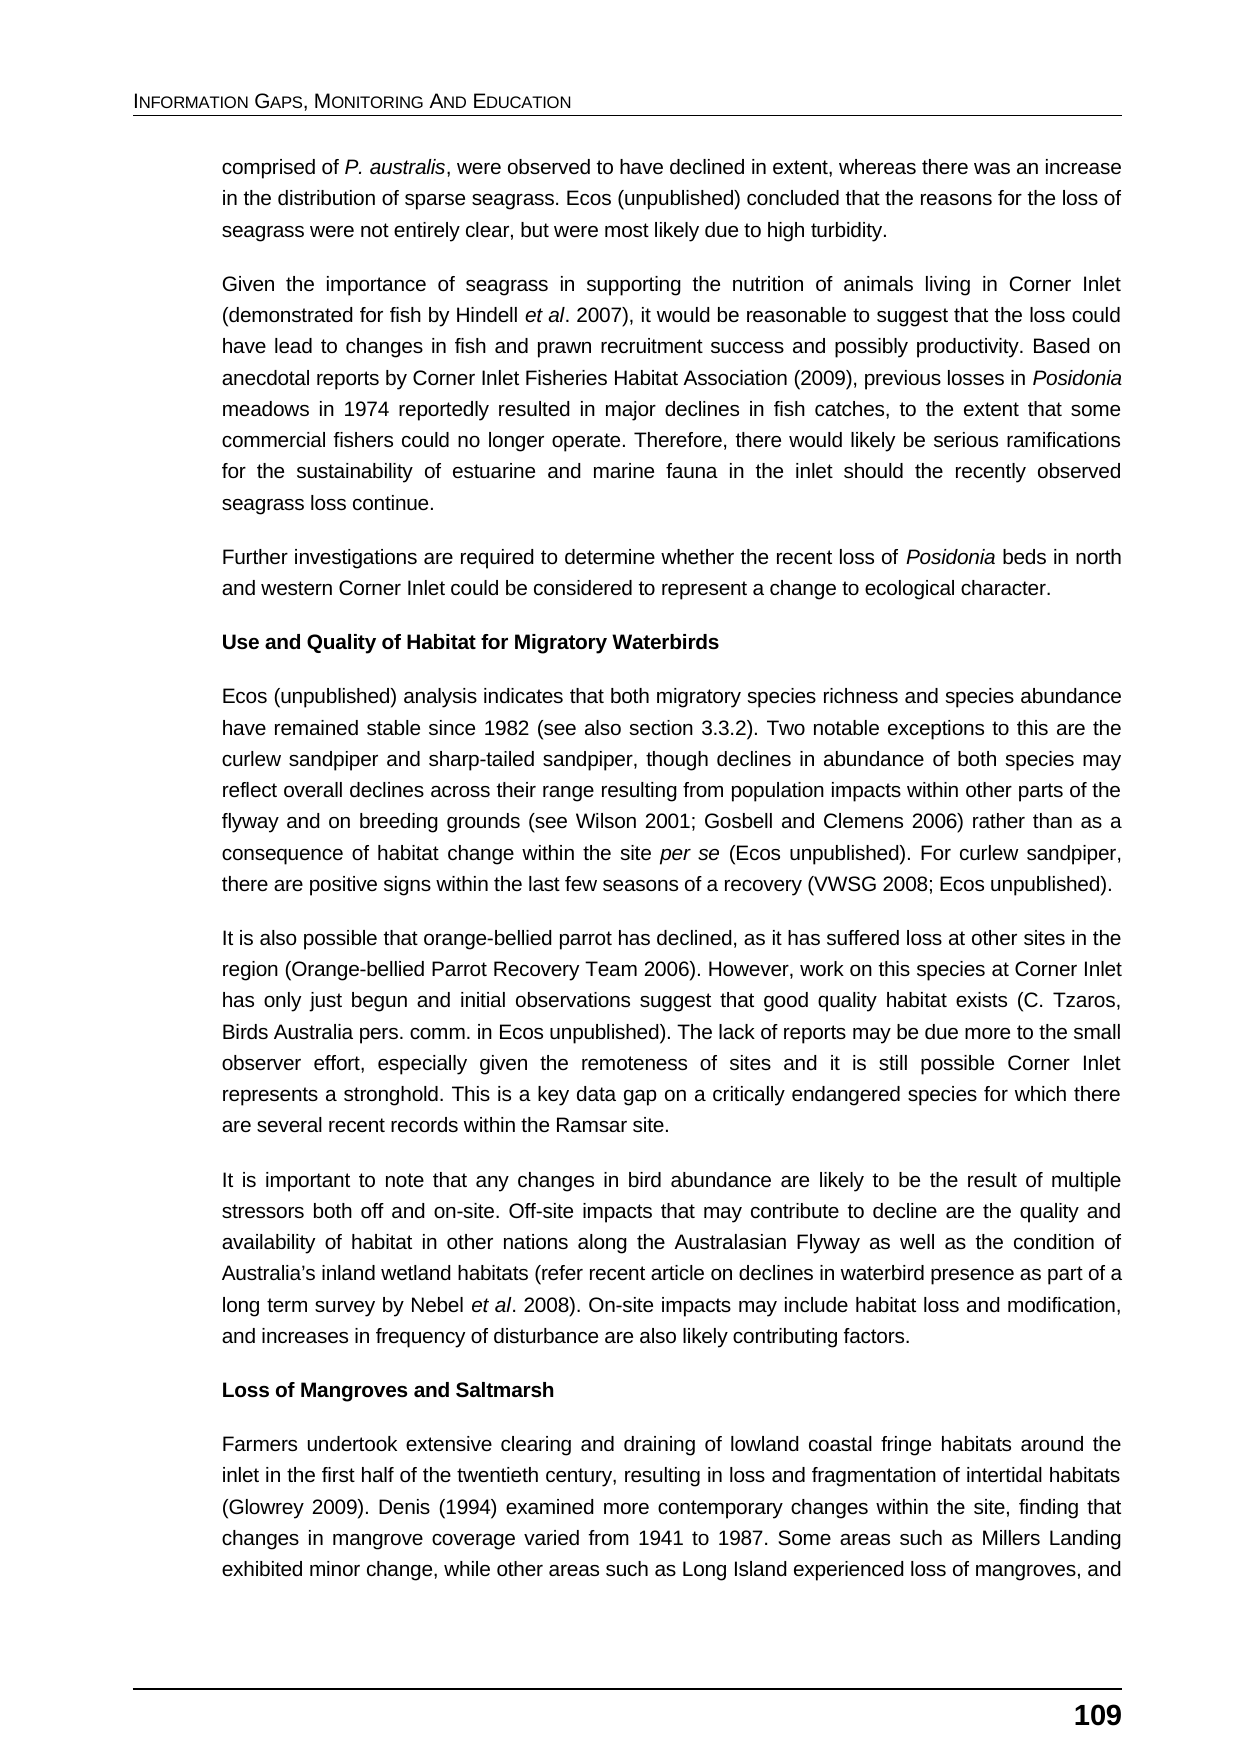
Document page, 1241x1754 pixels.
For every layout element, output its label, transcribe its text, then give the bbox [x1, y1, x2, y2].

text Loss of Mangroves and Saltmarsh [222, 1371, 1122, 1402]
text Further investigations are required to determine whether the recent loss of Posidonia beds in north and western Corner Inlet could be considered to represent a change to ecological character. [222, 537, 1122, 600]
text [222, 148, 1122, 241]
text It is also possible that orange-bellied parrot has declined, as it has suffered loss at other sites in the region (Orange-bellied Parrot Recovery Team 2006). However, work on this species at Corner Inlet has only just begun and initial observations suggest that good quality habitat exists (C. Tzaros, Birds pers. comm. in Ecos unpublished). The lack of reports may be due more to the small observer effort, especially given the remoteness of sites and it is still possible Corner Inlet represents a stronghold. This is a key data gap on a critically endangered species for which there are several recent records within the Ramsar site. [222, 918, 1122, 1137]
text Ecos (unpublished) analysis indicates that both migratory species richness and species abundance have remained stable since 1982 (see also section 3.3.2). Two notable exceptions to this are the curlew sandpiper and sharp-tailed sandpiper, though declines in abundance of both species may reflect overall declines across their range resulting from population impacts within other parts of the flyway and on breeding grounds (see Wilson 2001; Gosbell and Clemens 2006) rather than as a consequence of habitat change within the site per se (Ecos unpublished). For curlew sandpiper, there are positive signs within the last few seasons of a recovery (VWSG 2008; Ecos unpublished). [222, 677, 1122, 896]
text Given the importance of seagrass in supporting the nutrition of animals living in Corner Inlet (demonstrated for fish by Hindell et al. 2007), it would be reasonable to suggest that the loss could have lead to changes in fish and prawn recruitment success and possibly productivity. Based on anecdotal reports by Corner Inlet Fisheries Habitat Association (2009), previous losses in Posidonia meadows in 1974 reportedly resulted in major declines in fish catches, to the extent that some commercial fishers could no longer operate. Therefore, there would likely be serious ramifications for the sustainability of estuarine and marine fauna in the inlet should the recently observed seagrass loss continue. [222, 264, 1122, 514]
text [222, 1425, 1122, 1581]
text It is important to note that any changes in bird abundance are likely to be the result of multiple stressors both off and on-site. Off-site impacts that may contribute to decline are the quality and availability of habitat in other nations along the Australasian Flyway as well as the condition of ’s inland wetland habitats (refer recent article on declines in waterbird presence as part of a long term survey by Nebel et al. 2008). On-site impacts may include habitat loss and modification, and increases in frequency of disturbance are also likely contributing factors. [222, 1160, 1122, 1348]
text Use and Quality of Habitat for Migratory Waterbirds [222, 623, 1122, 654]
